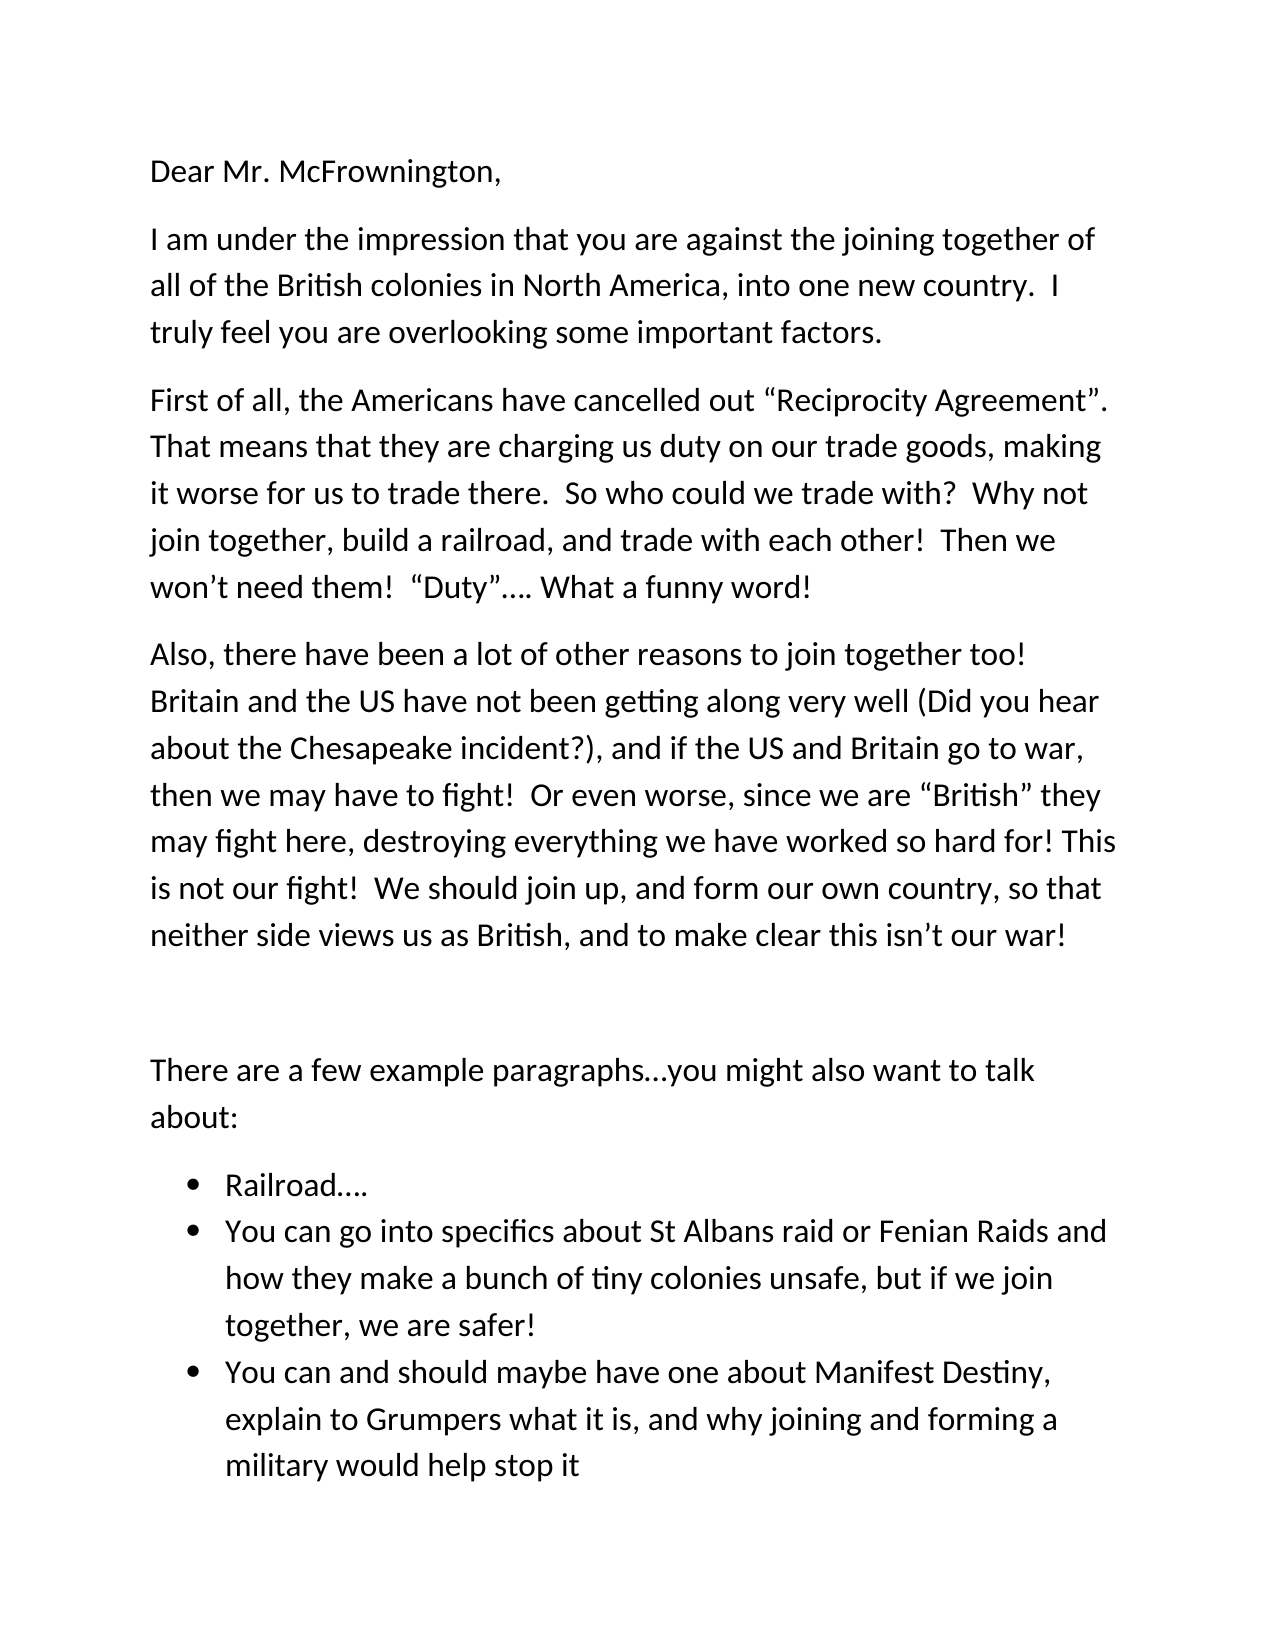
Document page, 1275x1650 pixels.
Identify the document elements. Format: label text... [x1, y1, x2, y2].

list You can go into specifics about St Albans raid or Fenian Raids and how they make a bunch of tiny colonies unsafe, but if we join together, we are safer! [187, 1210, 1125, 1345]
text First of all, the Americans have cancelled out “Reciprocity Agreement”. That means that they are charging us duty on our trade goods, making it worse for us to trade there. So who could we trade with? Why not join together, build a railroad, and trade with each other! Then we won’t need them! “Duty”…. What a funny word! [150, 379, 1125, 607]
text There are a few example paragraphs…you might also want to talk about: [150, 1049, 1125, 1137]
text Also, there have been a lot of other reasons to join together too! Britain and the US have not been getting along very well (Did you hear about the Chesapeake incident?), and if the US and Britain go to war, then we may have to fight! Or even worse, since we are “British” they may fight here, destroying everything we have worked so hard for! This is not our fight! We should join up, and form our own country, so that neither side views us as British, and to make clear this isn’t our war! [150, 633, 1125, 955]
list Railroad…. [187, 1164, 1125, 1204]
list You can and should maybe have one about Manifest Destiny, explain to Grumpers what it is, and why joining and forming a military would help stop it [187, 1351, 1125, 1485]
text I am under the impression that you are against the joining together of all of the British colonies in North America, into one new country. I truly feel you are overlooking some important factors. [150, 218, 1125, 352]
text Dear Mr. McFrownington, [150, 150, 1125, 191]
